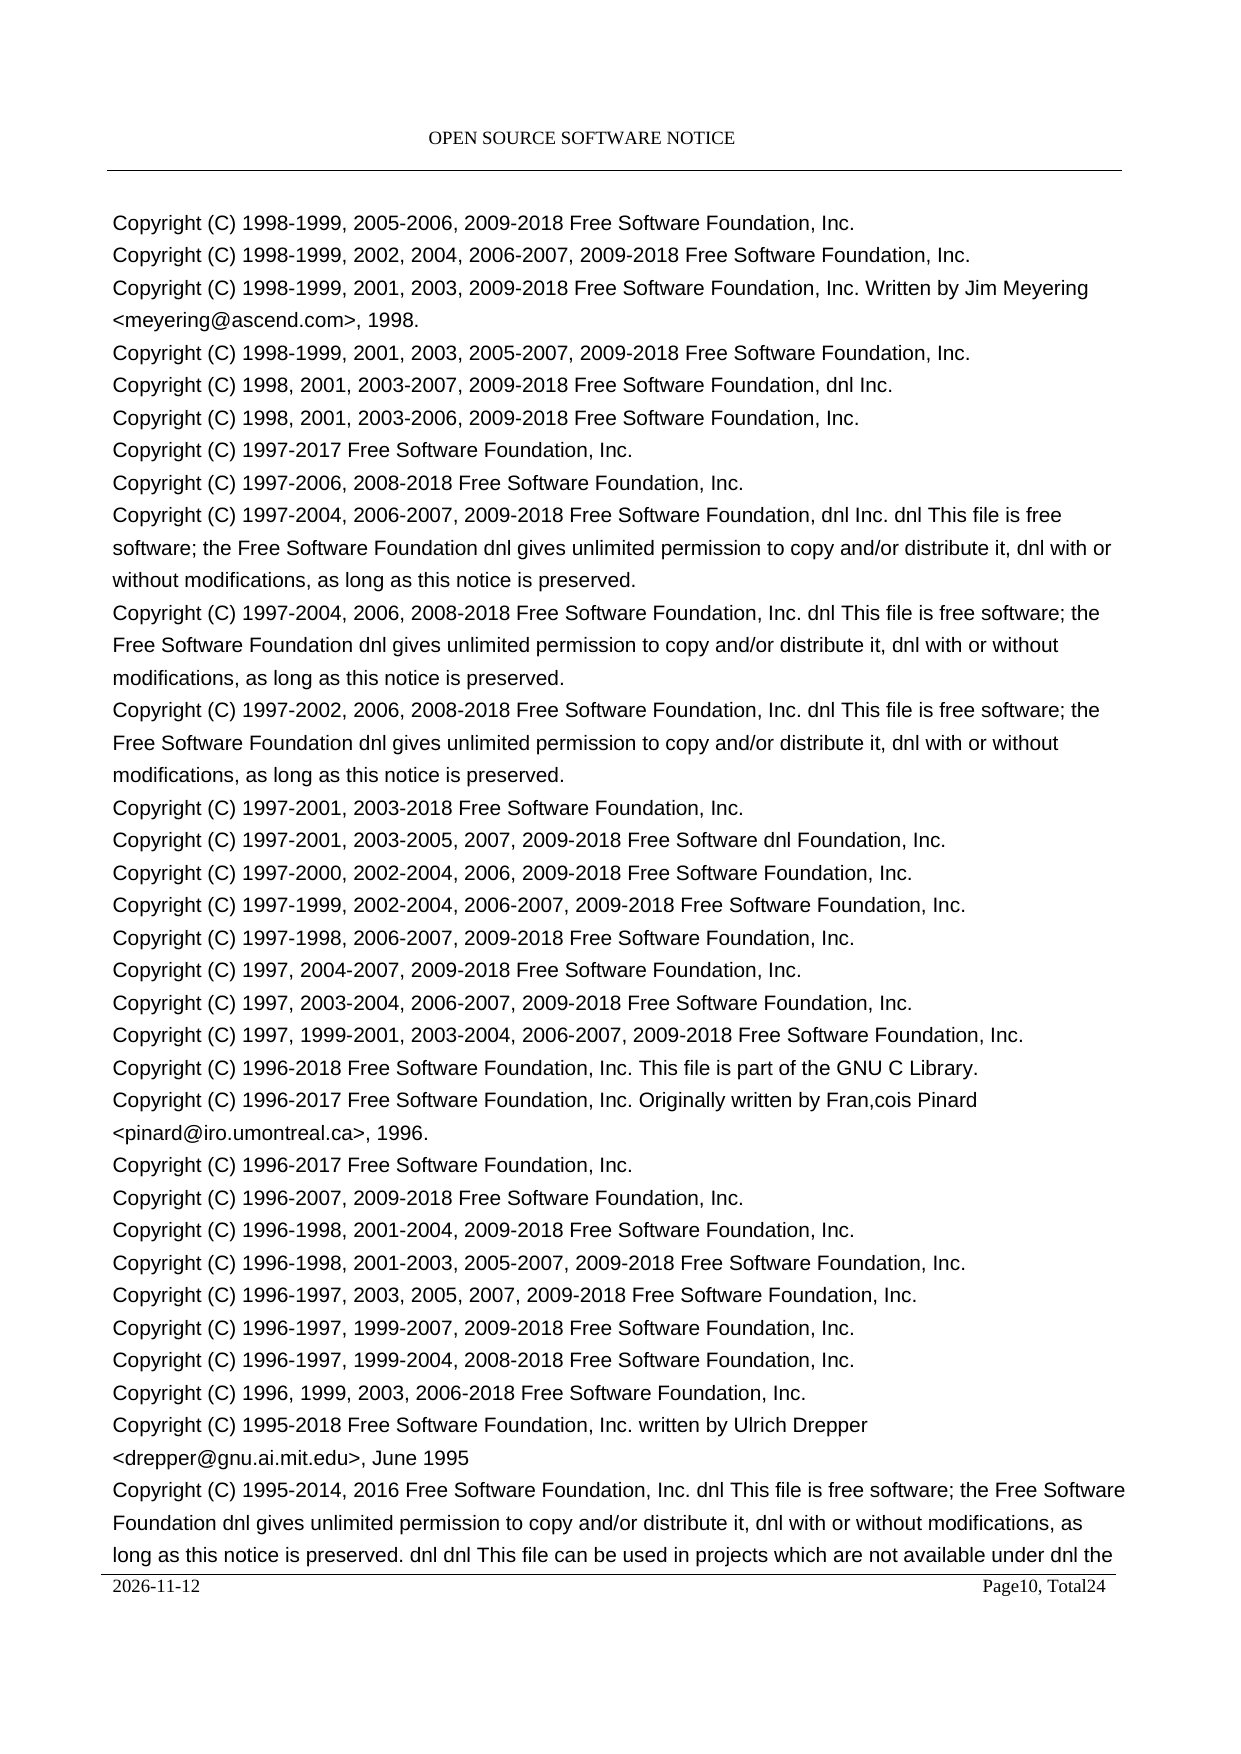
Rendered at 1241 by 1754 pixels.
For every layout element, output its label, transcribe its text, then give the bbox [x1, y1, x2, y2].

text Copyright (C) 1996-2017 Free Software Foundation, Inc. [112, 1149, 1128, 1181]
text Copyright (C) 1997-2001, 2003-2018 Free Software Foundation, Inc. [112, 791, 1128, 824]
text Copyright (C) 1996-1997, 2003, 2005, 2007, 2009-2018 Free Software Foundation, Inc. [112, 1279, 1128, 1311]
text Copyright (C) 1996-2007, 2009-2018 Free Software Foundation, Inc. [112, 1181, 1128, 1214]
text Copyright (C) 1998-1999, 2005-2006, 2009-2018 Free Software Foundation, Inc. [112, 206, 1128, 239]
text Copyright (C) 1997, 2003-2004, 2006-2007, 2009-2018 Free Software Foundation, Inc. [112, 986, 1128, 1019]
text Copyright (C) 1997-2001, 2003-2005, 2007, 2009-2018 Free Software dnl Foundation, Inc. [112, 824, 1128, 856]
text Copyright (C) 1997-2000, 2002-2004, 2006, 2009-2018 Free Software Foundation, Inc. [112, 856, 1128, 889]
text Copyright (C) 1998-1999, 2001, 2003, 2005-2007, 2009-2018 Free Software Foundation, Inc. [112, 336, 1128, 369]
text Copyright (C) 1996-1997, 1999-2004, 2008-2018 Free Software Foundation, Inc. [112, 1344, 1128, 1376]
text Copyright (C) 1996-2017 Free Software Foundation, Inc. Originally written by Fran,cois Pinard <pinard@iro.umontreal.ca>, 1996. [112, 1084, 1128, 1149]
text Copyright (C) 1997-2017 Free Software Foundation, Inc. [112, 434, 1128, 466]
text Copyright (C) 1996-2018 Free Software Foundation, Inc. This file is part of the GNU C Library. [112, 1051, 1128, 1084]
text Copyright (C) 1998, 2001, 2003-2007, 2009-2018 Free Software Foundation, dnl Inc. [112, 369, 1128, 401]
text Copyright (C) 1997-2004, 2006, 2008-2018 Free Software Foundation, Inc. dnl This file is free software; the Free Software Foundation dnl gives unlimited permission to copy and/or distribute it, dnl with or without modifications, as long as this notice is preserved. [112, 596, 1128, 694]
text Copyright (C) 1996-1997, 1999-2007, 2009-2018 Free Software Foundation, Inc. [112, 1311, 1128, 1344]
text Copyright (C) 1996-1998, 2001-2004, 2009-2018 Free Software Foundation, Inc. [112, 1214, 1128, 1246]
text Copyright (C) 1997-2006, 2008-2018 Free Software Foundation, Inc. [112, 466, 1128, 499]
text Copyright (C) 1998-1999, 2002, 2004, 2006-2007, 2009-2018 Free Software Foundation, Inc. [112, 239, 1128, 271]
text Copyright (C) 1997-2004, 2006-2007, 2009-2018 Free Software Foundation, dnl Inc. dnl This file is free software; the Free Software Foundation dnl gives unlimited permission to copy and/or distribute it, dnl with or without modifications, as long as this notice is preserved. [112, 499, 1128, 596]
text Copyright (C) 1997-1998, 2006-2007, 2009-2018 Free Software Foundation, Inc. [112, 921, 1128, 954]
text Copyright (C) 1996, 1999, 2003, 2006-2018 Free Software Foundation, Inc. [112, 1376, 1128, 1409]
text Copyright (C) 1997, 2004-2007, 2009-2018 Free Software Foundation, Inc. [112, 954, 1128, 986]
text Copyright (C) 1998, 2001, 2003-2006, 2009-2018 Free Software Foundation, Inc. [112, 401, 1128, 434]
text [112, 1474, 1128, 1571]
text Copyright (C) 1997, 1999-2001, 2003-2004, 2006-2007, 2009-2018 Free Software Foundation, Inc. [112, 1019, 1128, 1051]
text Copyright (C) 1996-1998, 2001-2003, 2005-2007, 2009-2018 Free Software Foundation, Inc. [112, 1246, 1128, 1279]
text Copyright (C) 1997-1999, 2002-2004, 2006-2007, 2009-2018 Free Software Foundation, Inc. [112, 889, 1128, 921]
text Copyright (C) 1995-2018 Free Software Foundation, Inc. written by Ulrich Drepper <drepper@gnu.ai.mit.edu>, June 1995 [112, 1409, 1128, 1474]
text Copyright (C) 1997-2002, 2006, 2008-2018 Free Software Foundation, Inc. dnl This file is free software; the Free Software Foundation dnl gives unlimited permission to copy and/or distribute it, dnl with or without modifications, as long as this notice is preserved. [112, 694, 1128, 791]
text Copyright (C) 1998-1999, 2001, 2003, 2009-2018 Free Software Foundation, Inc. Written by Jim Meyering <meyering@ascend.com>, 1998. [112, 271, 1128, 336]
